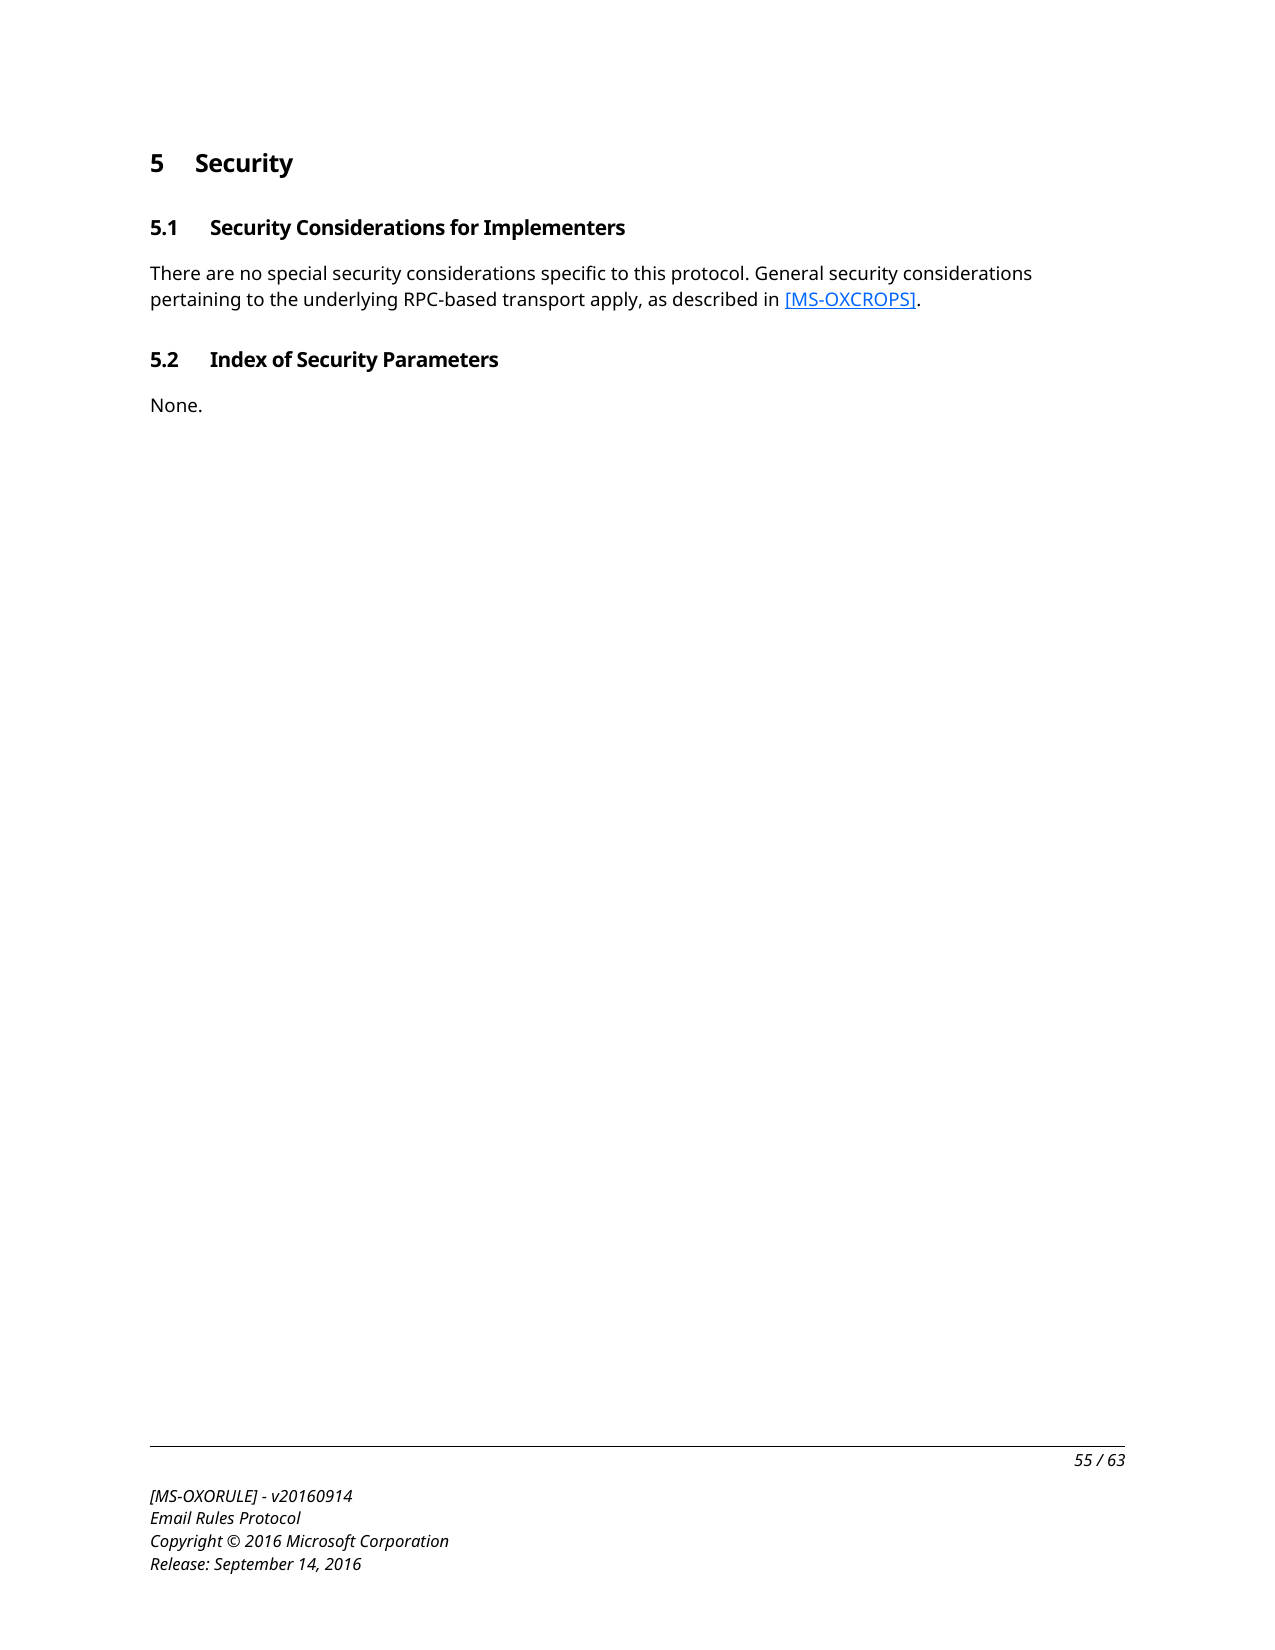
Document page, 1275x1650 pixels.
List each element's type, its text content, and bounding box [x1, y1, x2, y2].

subtitle Security Considerations for Implementers [150, 213, 1125, 242]
subtitle Index of Security Parameters [150, 345, 1125, 373]
text None. [150, 392, 1125, 417]
text There are no special security considerations specific to this protocol. General security considerations pertaining to the underlying RPC-based transport apply, as described in [MS-OXCROPS]. [150, 260, 1125, 311]
subtitle Security [150, 146, 1125, 180]
